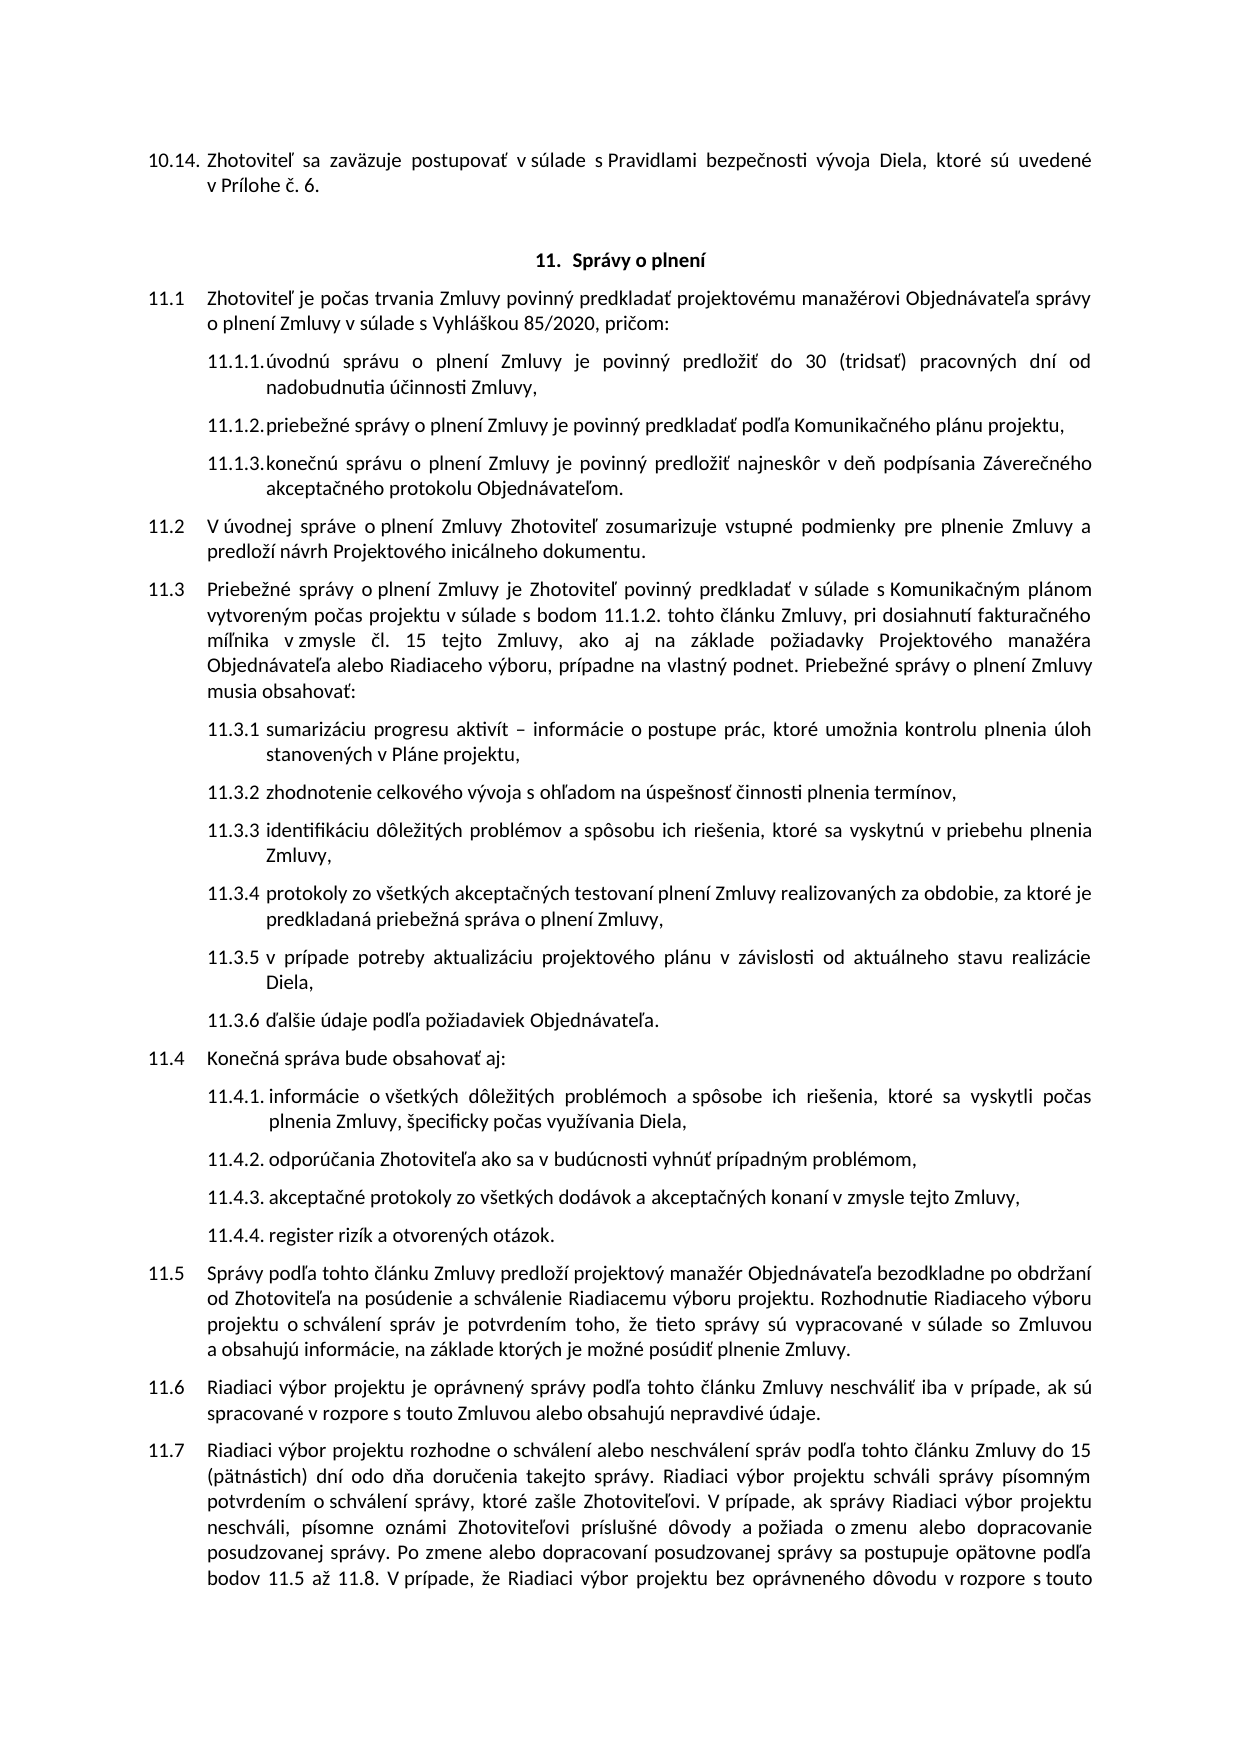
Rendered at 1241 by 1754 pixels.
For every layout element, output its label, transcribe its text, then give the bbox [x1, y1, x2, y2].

subtitle Zhotoviteľ sa zaväzuje postupovať v súlade s Pravidlami bezpečnosti vývoja Diela, ktoré sú uvedené v Prílohe č. 6. [148, 148, 1092, 198]
subtitle informácie o všetkých dôležitých problémoch a spôsobe ich riešenia, ktoré sa vyskytli počas plnenia Zmluvy, špecificky počas využívania Diela, [207, 1083, 1092, 1134]
subtitle akceptačné protokoly zo všetkých dodávok a akceptačných konaní v zmysle tejto Zmluvy, [207, 1184, 1092, 1210]
subtitle ďalšie údaje podľa požiadaviek Objednávateľa. [207, 1007, 1092, 1033]
subtitle odporúčania Zhotoviteľa ako sa v budúcnosti vyhnúť prípadným problémom, [207, 1146, 1092, 1172]
subtitle zhodnotenie celkového vývoja s ohľadom na úspešnosť činnosti plnenia termínov, [207, 779, 1092, 805]
subtitle priebežné správy o plnení Zmluvy je povinný predkladať podľa Komunikačného plánu projektu, [207, 412, 1092, 437]
list Správy podľa tohto článku Zmluvy predloží projektový manažér Objednávateľa bezodkladne po obdržaní od Zhotoviteľa na posúdenie a schválenie Riadiacemu výboru projektu. Rozhodnutie Riadiaceho výboru projektu o schválení správ je potvrdením toho, že tieto správy sú vypracované v súlade so Zmluvou a obsahujú informácie, na základe ktorých je možné posúdiť plnenie Zmluvy. [148, 1260, 1092, 1362]
subtitle sumarizáciu progresu aktivít – informácie o postupe prác, ktoré umožnia kontrolu plnenia úloh stanovených v Pláne projektu, [207, 716, 1092, 767]
list Konečná správa bude obsahovať aj: [148, 1045, 1092, 1071]
list Riadiaci výbor projektu je oprávnený správy podľa tohto článku Zmluvy neschváliť iba v prípade, ak sú spracované v rozpore s touto Zmluvou alebo obsahujú nepravdivé údaje. [148, 1374, 1092, 1425]
list Priebežné správy o plnení Zmluvy je Zhotoviteľ povinný predkladať v súlade s Komunikačným plánom vytvoreným počas projektu v súlade s bodom 11.1.2. tohto článku Zmluvy, pri dosiahnutí fakturačného míľnika v zmysle čl. 15 tejto Zmluvy, ako aj na základe požiadavky Projektového manažéra Objednávateľa alebo Riadiaceho výboru, prípadne na vlastný podnet. Priebežné správy o plnení Zmluvy musia obsahovať: [148, 576, 1092, 703]
subtitle identifikáciu dôležitých problémov a spôsobu ich riešenia, ktoré sa vyskytnú v priebehu plnenia Zmluvy, [207, 817, 1092, 868]
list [148, 1438, 1092, 1590]
subtitle register rizík a otvorených otázok. [207, 1222, 1092, 1248]
subtitle konečnú správu o plnení Zmluvy je povinný predložiť najneskôr v deň podpísania Záverečného akceptačného protokolu Objednávateľom. [207, 450, 1092, 501]
list V úvodnej správe o plnení Zmluvy Zhotoviteľ zosumarizuje vstupné podmienky pre plnenie Zmluvy a predloží návrh Projektového inicálneho dokumentu. [148, 513, 1092, 564]
subtitle Správy o plnení [148, 248, 1092, 273]
subtitle protokoly zo všetkých akceptačných testovaní plnení Zmluvy realizovaných za obdobie, za ktoré je predkladaná priebežná správa o plnení Zmluvy, [207, 881, 1092, 931]
subtitle úvodnú správu o plnení Zmluvy je povinný predložiť do 30 (tridsať) pracovných dní od nadobudnutia účinnosti Zmluvy, [207, 348, 1092, 399]
list Zhotoviteľ je počas trvania Zmluvy povinný predkladať projektovému manažérovi Objednávateľa správy o plnení Zmluvy v súlade s Vyhláškou 85/2020, pričom: [148, 285, 1092, 336]
subtitle v prípade potreby aktualizáciu projektového plánu v závislosti od aktuálneho stavu realizácie Diela, [207, 944, 1092, 995]
